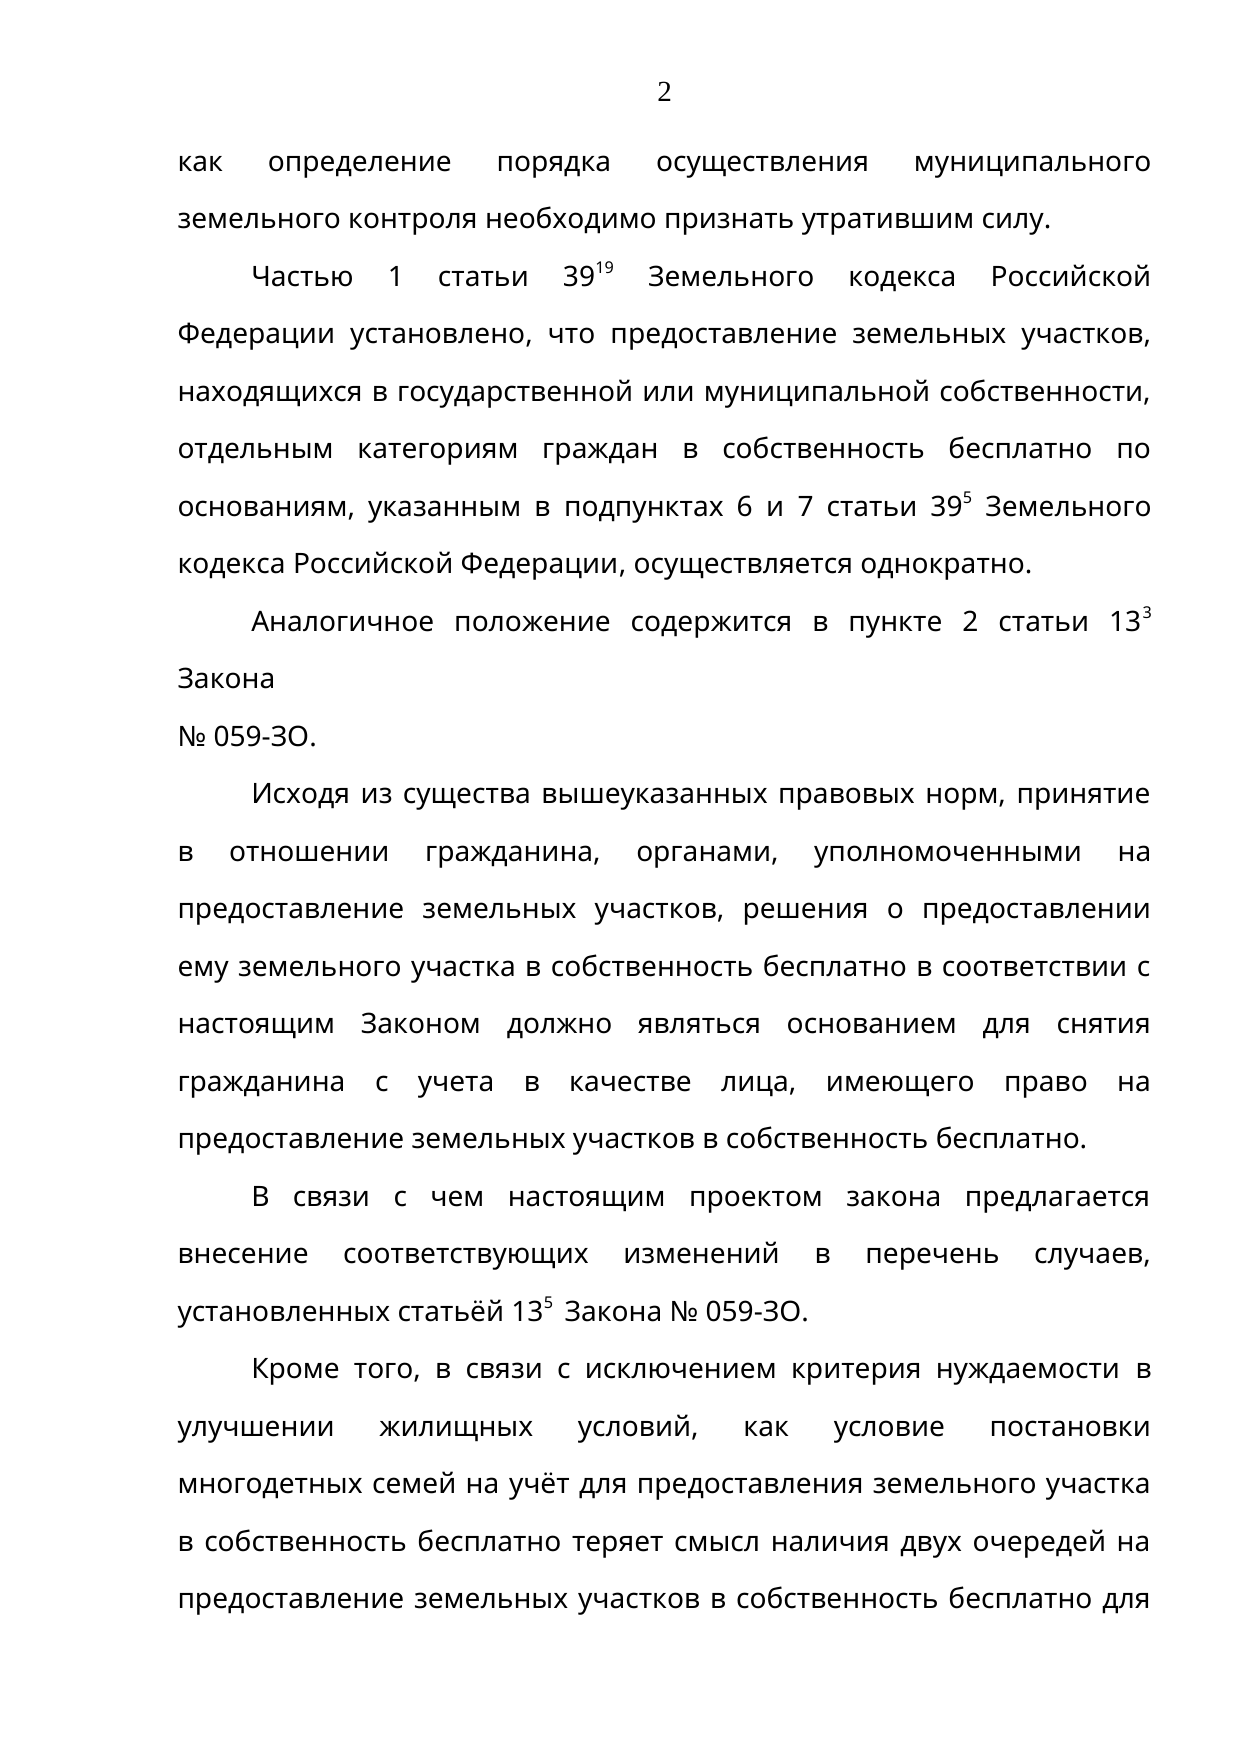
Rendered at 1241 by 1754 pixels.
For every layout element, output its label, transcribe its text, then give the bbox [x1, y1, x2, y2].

text В связи с чем настоящим проектом закона предлагается внесение соответствующих изменений в перечень случаев, установленных статьёй 135 Закона № 059-ЗО. [177, 1176, 1152, 1329]
text Аналогичное положение содержится в пункте 2 статьи 133 Закона № 059-ЗО. [177, 601, 1152, 754]
text Исходя из существа вышеуказанных правовых норм, принятие в отношении гражданина, органами, уполномоченными на предоставление земельных участков, решения о предоставлении ему земельного участка в собственность бесплатно в соответствии с настоящим Законом должно являться основанием для снятия гражданина с учета в качестве лица, имеющего право на предоставление земельных участков в собственность бесплатно. [177, 773, 1152, 1157]
text Частью 1 статьи 3919 Земельного кодекса Российской Федерации установлено, что предоставление земельных участков, находящихся в государственной или муниципальной собственности, отдельным категориям граждан в собственность бесплатно по основаниям, указанным в подпунктах 6 и 7 статьи 395 Земельного кодекса Российской Федерации, осуществляется однократно. [177, 256, 1152, 582]
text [177, 141, 1152, 237]
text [177, 1348, 1152, 1617]
